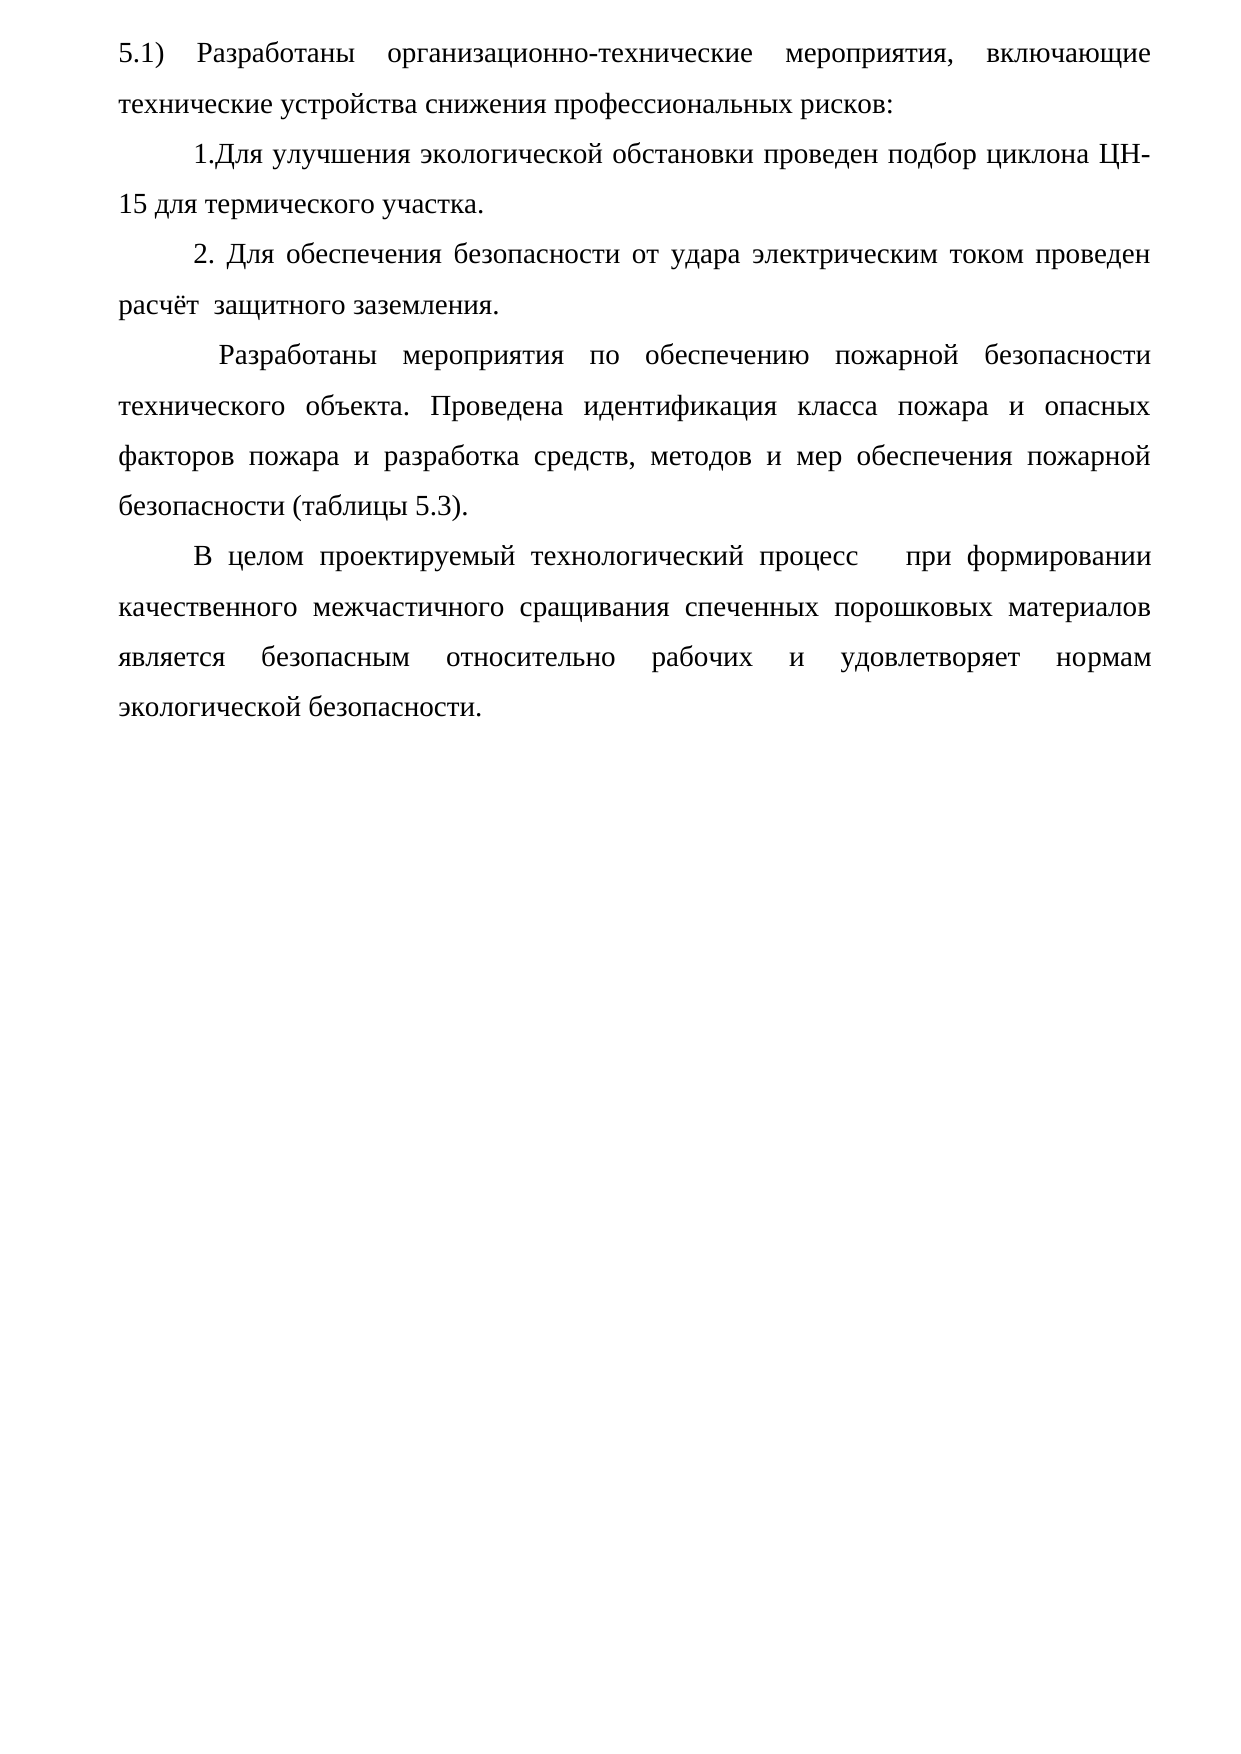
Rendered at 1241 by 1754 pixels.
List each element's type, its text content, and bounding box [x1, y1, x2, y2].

text Разработаны мероприятия по обеспечению пожарной безопасности технического объекта. Проведена идентификация класса пожара и опасных факторов пожара и разработка средств, методов и мер обеспечения пожарной безопасности (таблицы 5.3). [118, 337, 1152, 522]
text 1.Для улучшения экологической обстановки проведен подбор циклона ЦН-15 для термического участка. [118, 136, 1152, 220]
text В целом проектируемый технологический процесс при формировании качественного межчастичного сращивания спеченных порошковых материалов является безопасным относительно рабочих и удовлетворяет нормам экологической безопасности. [118, 538, 1152, 723]
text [118, 35, 1152, 119]
text 2. Для обеспечения безопасности от удара электрическим током проведен расчёт защитного заземления. [118, 237, 1152, 321]
